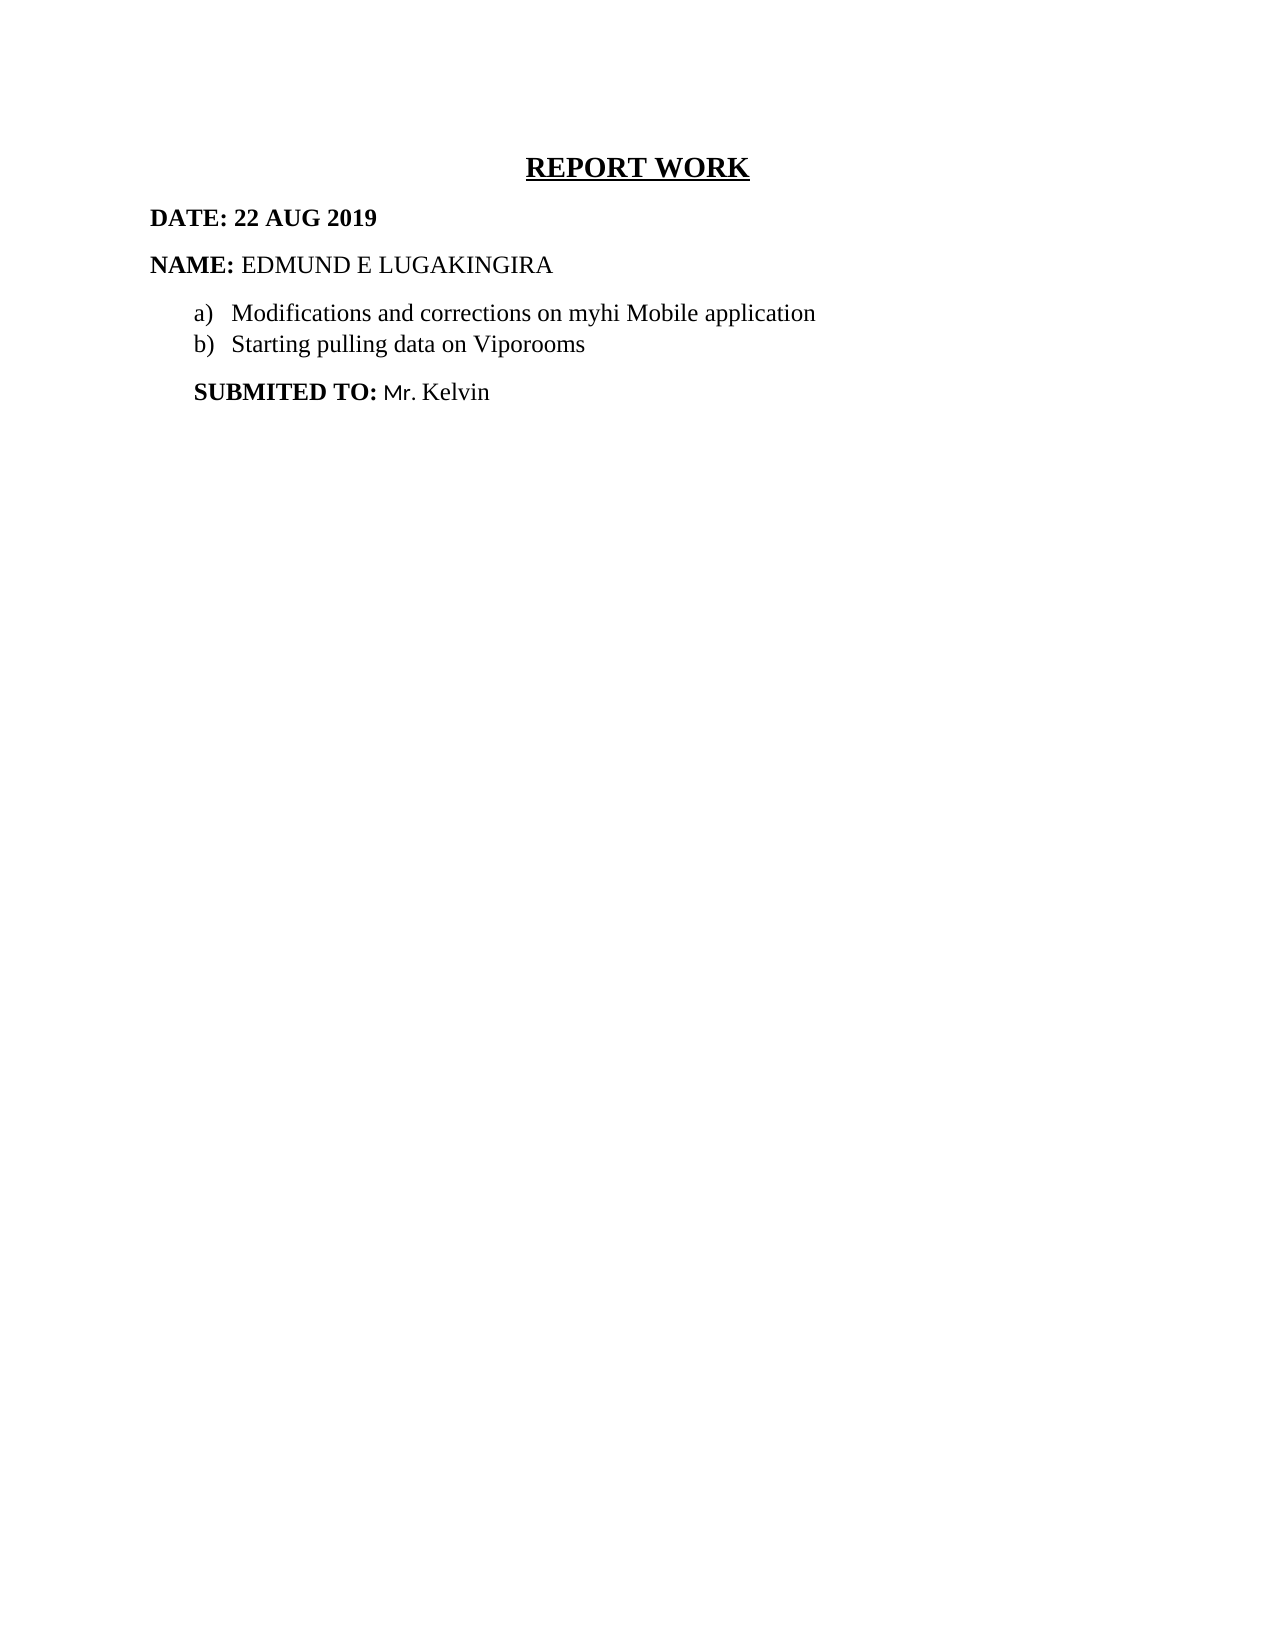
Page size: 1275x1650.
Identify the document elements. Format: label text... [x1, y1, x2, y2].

text SUBMITED TO: Mr. Kelvin [194, 377, 1125, 406]
text REPORT WORK [150, 150, 1125, 183]
text NAME: EDMUND E LUGAKINGIRA [150, 251, 1125, 279]
list Modifications and corrections on myhi Mobile application [194, 298, 1125, 327]
list Starting pulling data on Viporooms [194, 329, 1125, 358]
text DATE: 22 AUG 2019 [150, 203, 1125, 232]
